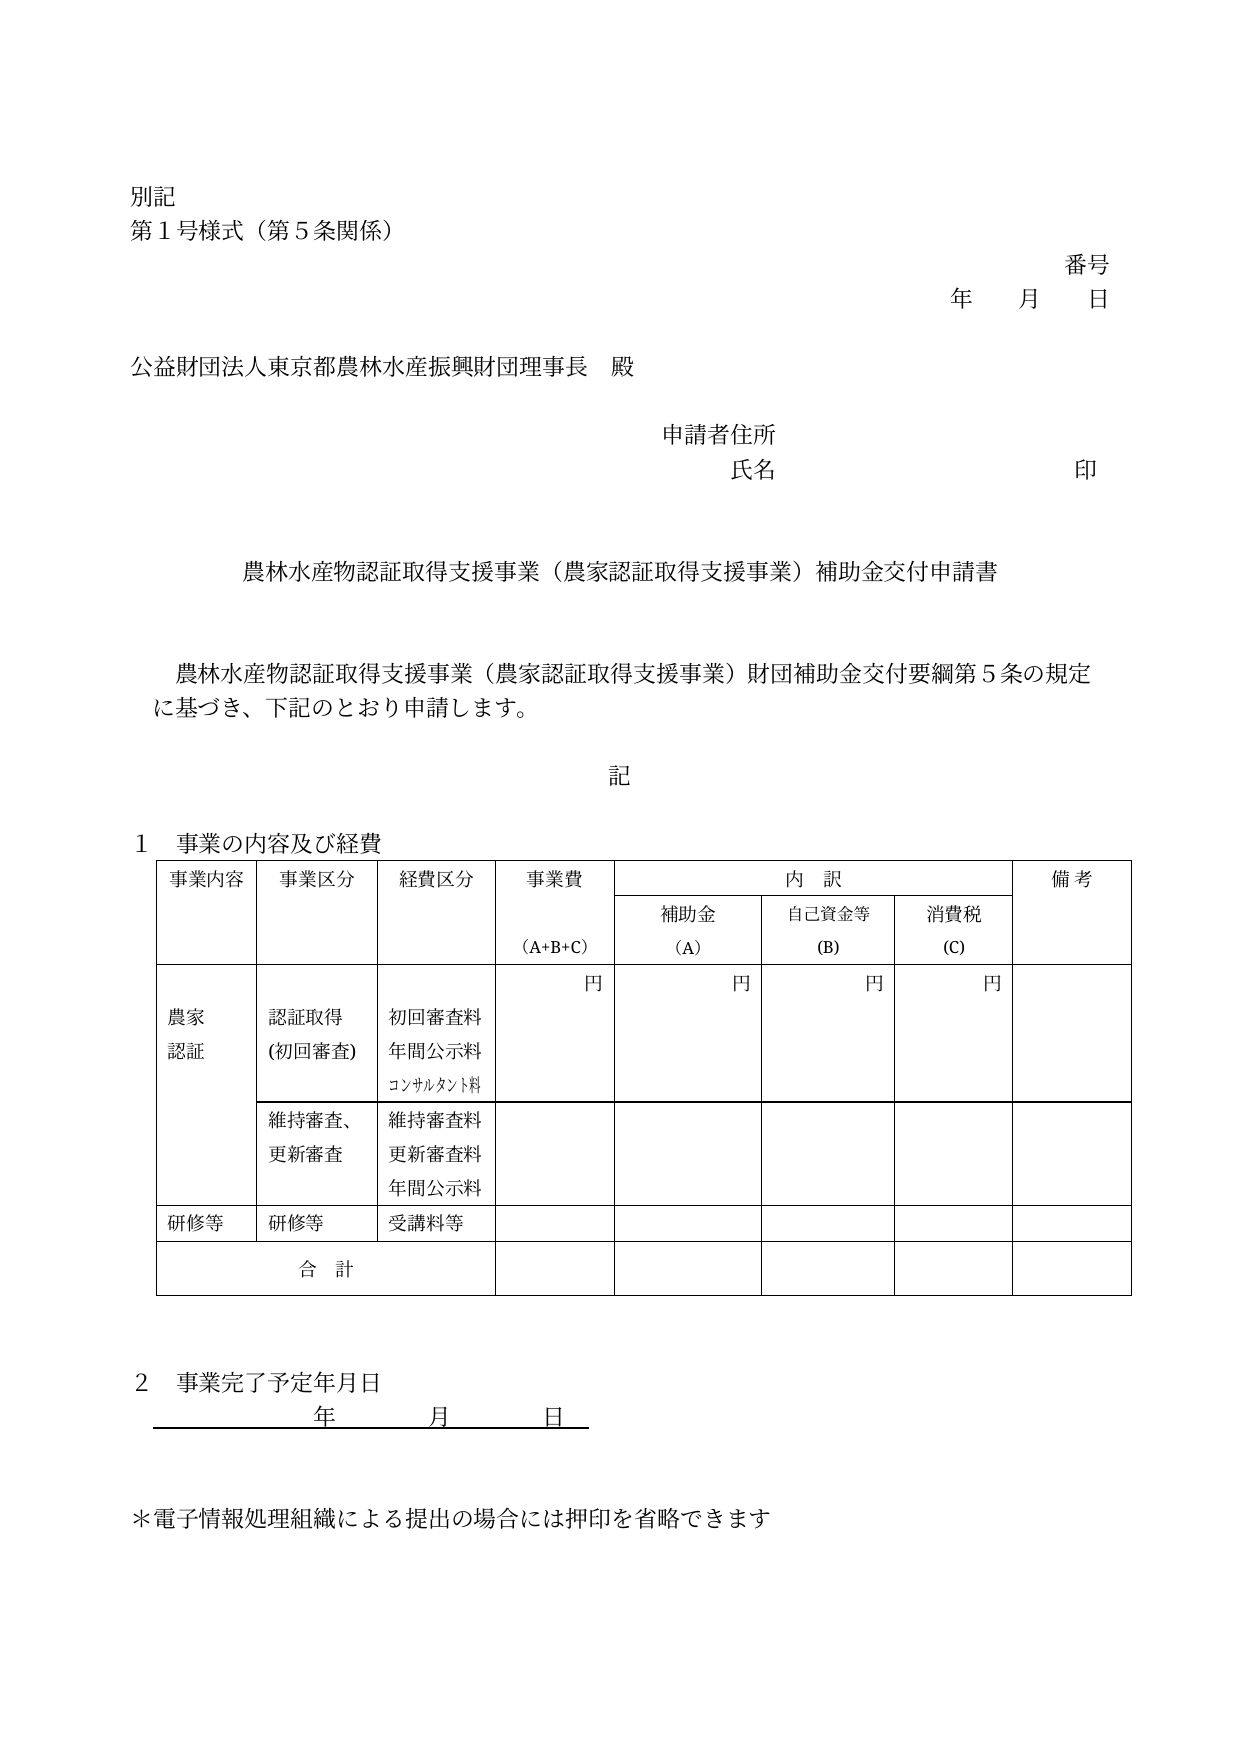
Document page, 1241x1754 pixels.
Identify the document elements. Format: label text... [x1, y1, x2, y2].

text ２ 事業完了予定年月日 [130, 1364, 1110, 1399]
table_cell 初回審査料 年間公示料 コンサルタント料 [378, 965, 495, 1101]
text ＊電子情報処理組織による提出の場合には押印を省略できます [130, 1501, 1110, 1535]
table_cell [1013, 1103, 1131, 1205]
table_cell 合 計 [157, 1242, 495, 1295]
table_cell 認証取得 (初回審査) [257, 965, 377, 1101]
table_cell [496, 1206, 614, 1241]
table_cell [1013, 965, 1131, 1101]
text 年 月 日 [130, 1399, 1110, 1433]
table_header 備 考 [1013, 861, 1131, 964]
table_cell [615, 1206, 761, 1241]
text 第１号様式（第５条関係） [130, 213, 1110, 247]
table_cell 研修等 [257, 1206, 377, 1241]
table_cell [496, 1103, 614, 1205]
table_header 経費区分 [378, 861, 495, 964]
table_cell 維持審査、 更新審査 [257, 1103, 377, 1205]
table_header 内 訳 [615, 861, 1012, 895]
table_cell [762, 1242, 894, 1295]
table_cell 補助金 （A） [615, 896, 761, 964]
subtitle 記 [130, 758, 1110, 792]
table_cell [1013, 1242, 1131, 1295]
table_cell [496, 1242, 614, 1295]
table_cell 消費税 (C) [895, 896, 1012, 964]
text 番号 [130, 247, 1110, 281]
table_cell [762, 1103, 894, 1205]
table_cell 円 [762, 965, 894, 1101]
table_header 事業区分 [257, 861, 377, 964]
table_header 事業内容 [157, 861, 256, 964]
table_cell [615, 1103, 761, 1205]
table_cell 円 [496, 965, 614, 1101]
text 農林水産物認証取得支援事業（農家認証取得支援事業）財団補助金交付要綱第５条の規定に基づき、下記のとおり申請します。 [152, 656, 1110, 724]
table_cell [895, 1206, 1012, 1241]
table_cell 受講料等 [378, 1206, 495, 1241]
table_cell 研修等 [157, 1206, 256, 1241]
table_cell [1013, 1206, 1131, 1241]
text 別記 [130, 179, 1110, 213]
table_cell 円 [615, 965, 761, 1101]
text 公益財団法人東京都農林水産振興財団理事長 殿 [130, 349, 1110, 383]
table_cell [762, 1206, 894, 1241]
table_cell 維持審査料 更新審査料 年間公示料 [378, 1103, 495, 1205]
table_cell [615, 1242, 761, 1295]
table_cell [895, 1103, 1012, 1205]
text 氏名 印 [661, 451, 1110, 485]
text １ 事業の内容及び経費 [130, 826, 1110, 860]
table_cell 自己資金等 (B) [762, 896, 894, 964]
table_cell 農家 認証 [157, 965, 256, 1205]
text 申請者住所 [661, 417, 1110, 451]
table_cell [895, 1242, 1012, 1295]
text 年 月 日 [130, 281, 1110, 315]
table_header 事業費 （A+B+C） [496, 861, 614, 964]
table_cell 円 [895, 965, 1012, 1101]
text 農林水産物認証取得支援事業（農家認証取得支援事業）補助金交付申請書 [130, 553, 1110, 587]
